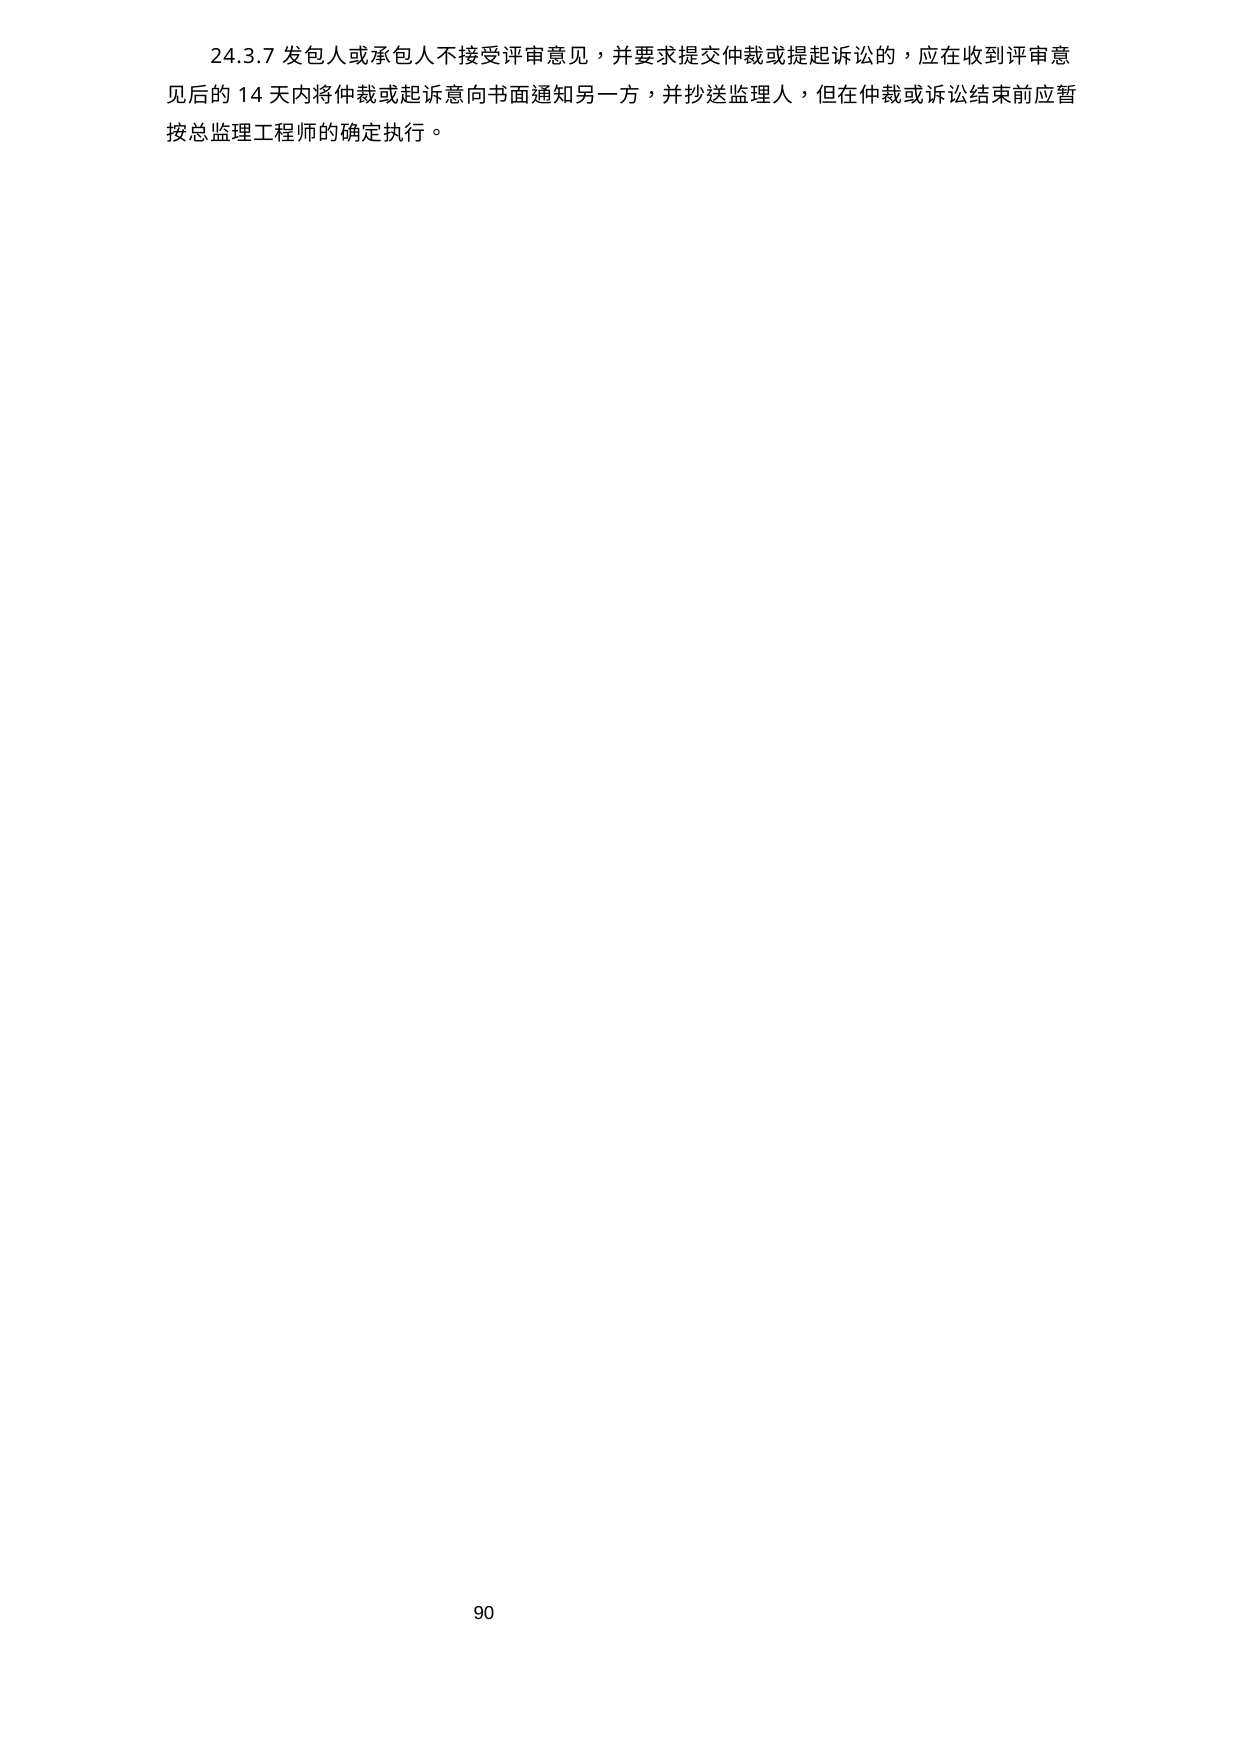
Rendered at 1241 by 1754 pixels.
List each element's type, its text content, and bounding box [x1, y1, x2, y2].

text 24.3.7 发包人或承包人不接受评审意见，并要求提交仲裁或提起诉讼的，应在收到评审意 见后的 14 天内将仲裁或起诉意向书面通知另一方，并抄送监理人，但在仲裁或诉讼结束前应暂 按总监理工程师的确定执行。 [166, 42, 1081, 146]
